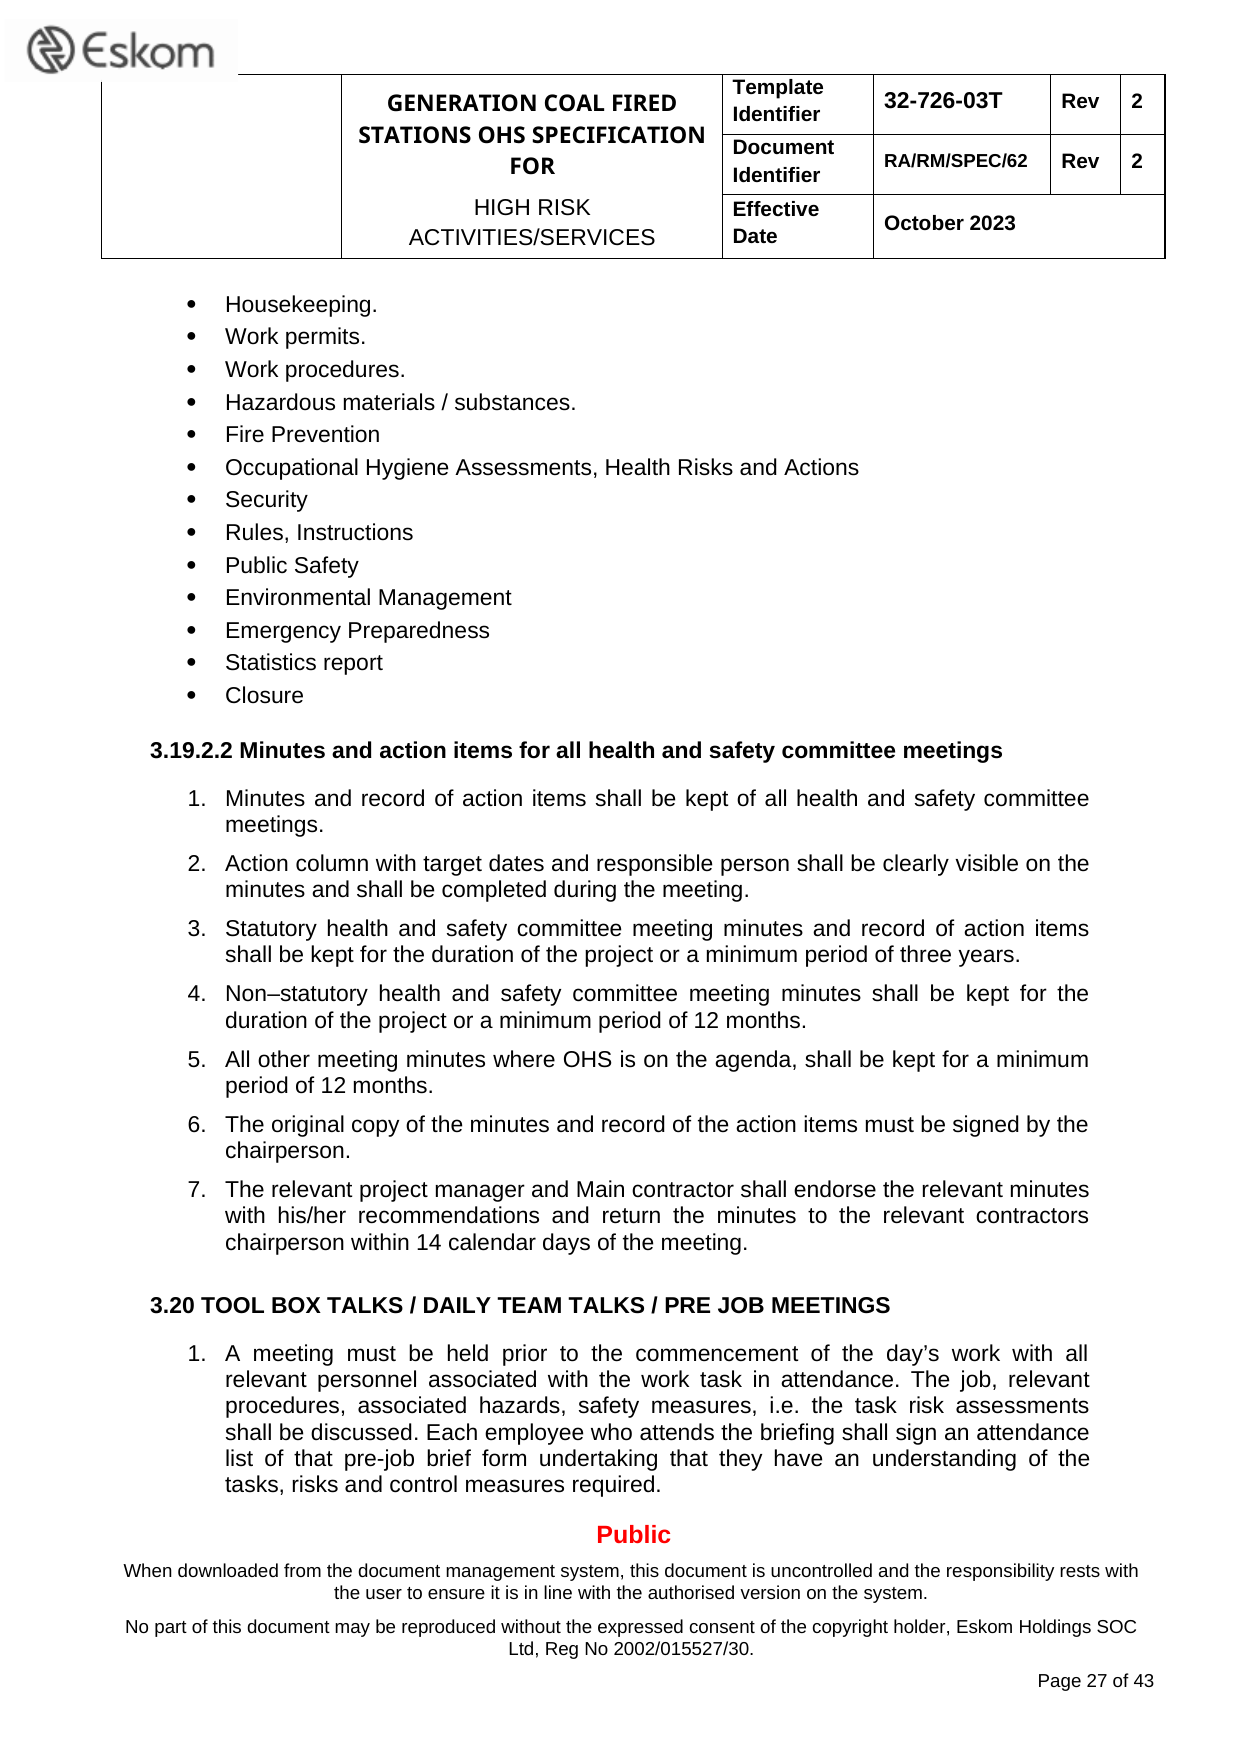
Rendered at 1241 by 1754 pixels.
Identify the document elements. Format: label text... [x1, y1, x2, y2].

list Environmental Management [187, 584, 1090, 611]
list All other meeting minutes where OHS is on the agenda, shall be kept for a minimum period of 12 months. [187, 1046, 1090, 1098]
list Work permits. [187, 323, 1090, 350]
list Rules, Instructions [187, 519, 1090, 545]
subtitle 3.19.2.2 Minutes and action items for all health and safety committee meetings [150, 737, 1090, 764]
list Statistics report [187, 649, 1090, 676]
list The original copy of the minutes and record of the action items must be signed by the chairperson. [187, 1111, 1090, 1163]
list Public Safety [187, 552, 1090, 578]
list Statutory health and safety committee meeting minutes and record of action items shall be kept for the duration of the project or a minimum period of three years. [187, 915, 1090, 968]
list The relevant project manager and Main contractor shall endorse the relevant minutes with his/her recommendations and return the minutes to the relevant contractors chairperson within 14 calendar days of the meeting. [187, 1176, 1090, 1255]
list Non–statutory health and safety committee meeting minutes shall be kept for the duration of the project or a minimum period of 12 months. [187, 980, 1090, 1033]
list Hazardous materials / substances. [187, 388, 1090, 415]
subtitle 3.20 Tool box talks / Daily team talks / pre job meetings [150, 1292, 1090, 1319]
list Minutes and record of action items shall be kept of all health and safety committee meetings. [187, 785, 1090, 837]
list Fire Prevention [187, 421, 1090, 447]
list A meeting must be held prior to the commencement of the day’s work with all relevant personnel associated with the work task in attendance. The job, relevant procedures, associated hazards, safety measures, i.e. the task risk assessments shall be discussed. Each employee who attends the briefing shall sign an attendance list of that pre-job brief form undertaking that they have an understanding of the tasks, risks and control measures required. [187, 1340, 1090, 1498]
list Closure [187, 682, 1090, 708]
list Security [187, 486, 1090, 513]
list Action column with target dates and responsible person shall be clearly visible on the minutes and shall be completed during the meeting. [187, 850, 1090, 903]
list Work procedures. [187, 356, 1090, 382]
list Housekeeping. [187, 291, 1090, 317]
list Emergency Preparedness [187, 617, 1090, 643]
list Occupational Hygiene Assessments, Health Risks and Actions [187, 454, 1090, 480]
